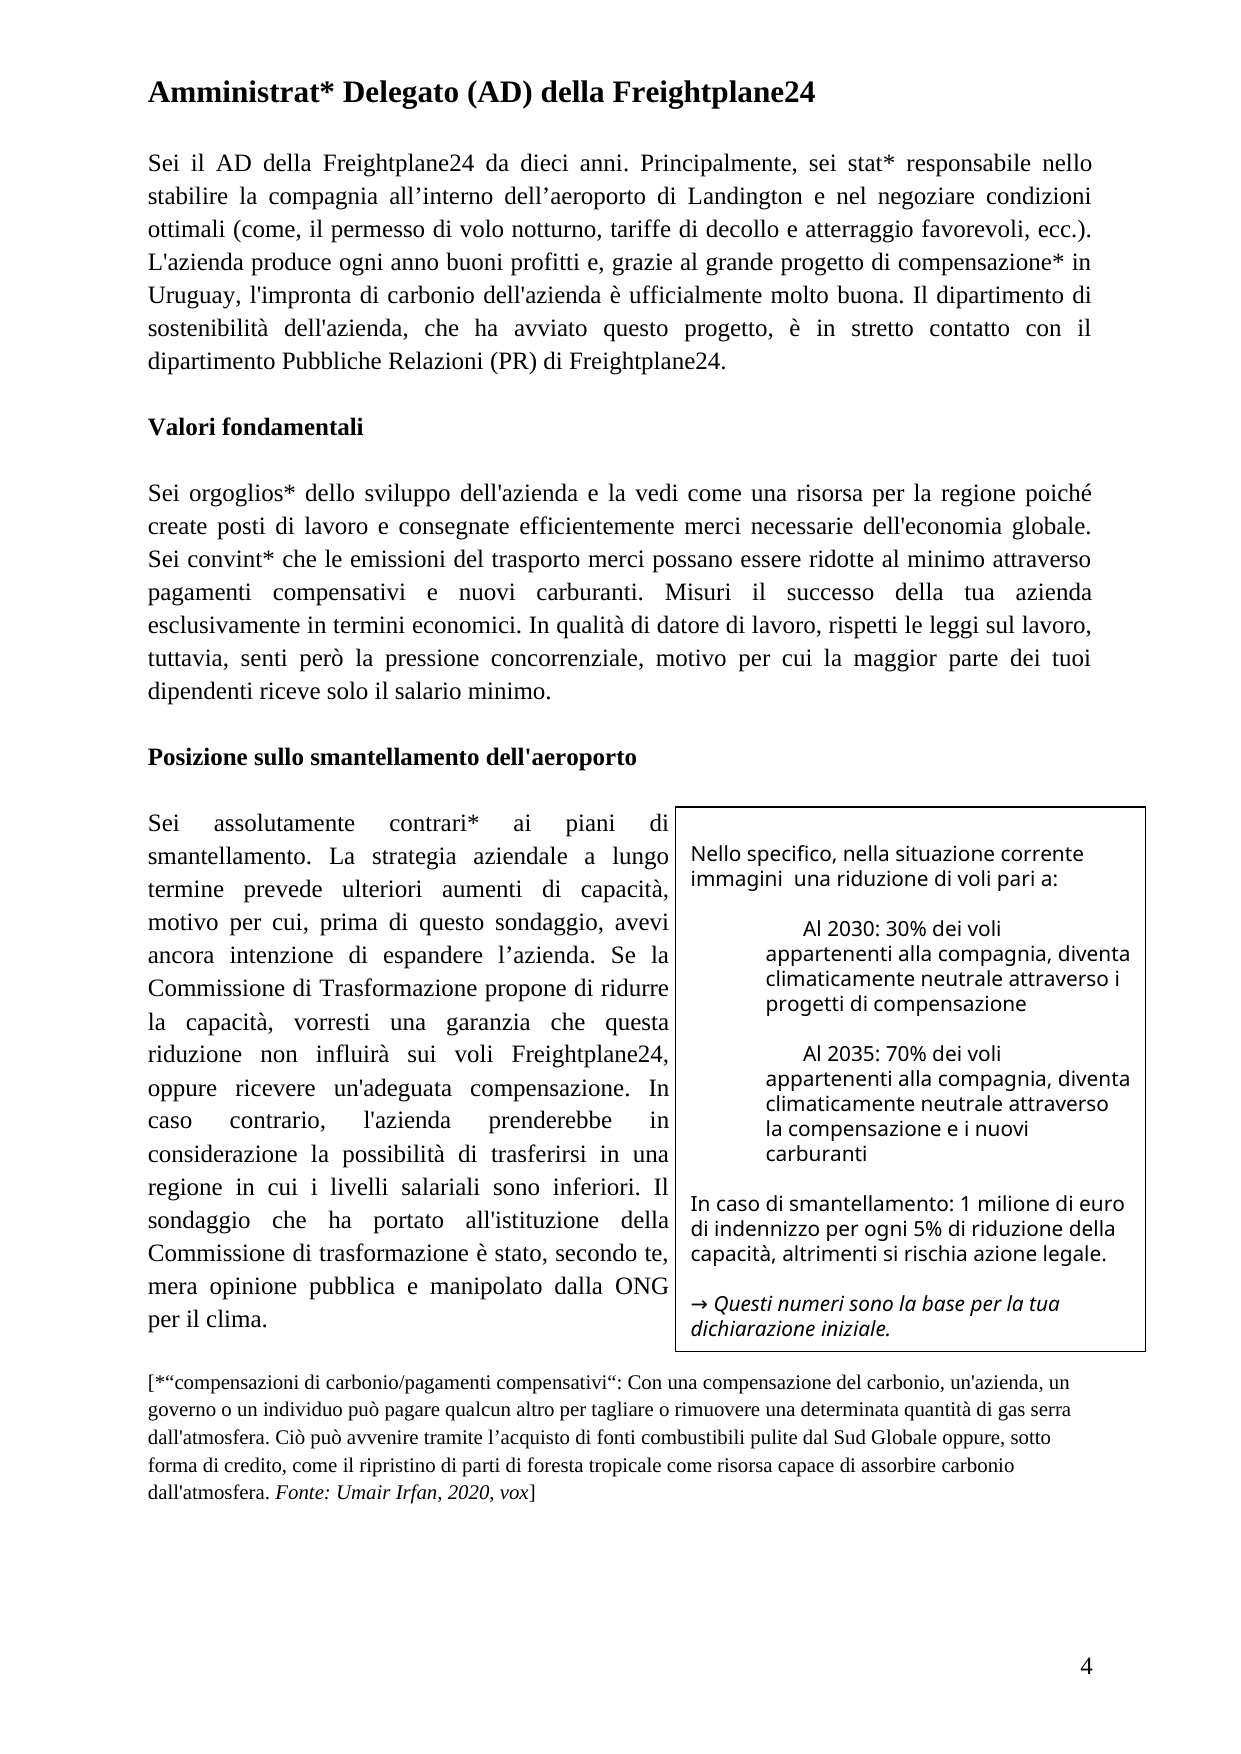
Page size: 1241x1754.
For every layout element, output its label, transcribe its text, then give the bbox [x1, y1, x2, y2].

text Sei assolutamente contrari* ai piani di smantellamento. La strategia aziendale a lungo termine prevede ulteriori aumenti di capacità, motivo per cui, prima di questo sondaggio, avevi ancora intenzione di espandere l’azienda. Se la Commissione di Trasformazione propone di ridurre la capacità, vorresti una garanzia che questa riduzione non influirà sui voli Freightplane24, oppure ricevere un'adeguata compensazione. In caso contrario, l'azienda prenderebbe in considerazione la possibilità di trasferirsi in una regione in cui i livelli salariali sono inferiori. Il sondaggio che ha portato all'istituzione della Commissione di trasformazione è stato, secondo te, mera opinione pubblica e manipolato dalla ONG per il clima. [148, 808, 675, 1332]
text [*“compensazioni di carbonio/pagamenti compensativi“: Con una compensazione del carbonio, un'azienda, un governo o un individuo può pagare qualcun altro per tagliare o rimuovere una determinata quantità di gas serra dall'atmosfera. Ciò può avvenire tramite l’acquisto di fonti combustibili pulite dal Sud Globale oppure, sotto forma di credito, come il ripristino di parti di foresta tropicale come risorsa capace di assorbire carbonio dall'atmosfera. Fonte: Umair Irfan, 2020, vox] [148, 1370, 1093, 1504]
text Sei il AD della Freightplane24 da dieci anni. Principalmente, sei stat* responsabile nello stabilire la compagnia all’interno dell’aeroporto di Landington e nel negoziare condizioni ottimali (come, il permesso di volo notturno, tariffe di decollo e atterraggio favorevoli, ecc.). L'azienda produce ogni anno buoni profitti e, grazie al grande progetto di compensazione* in Uruguay, l'impronta di carbonio dell'azienda è ufficialmente molto buona. Il dipartimento di sostenibilità dell'azienda, che ha avviato questo progetto, è in stretto contatto con il dipartimento Pubbliche Relazioni (PR) di Freightplane24. [148, 148, 1093, 375]
text Sei assolutamente contrari* ai piani di smantellamento. La strategia aziendale a lungo termine prevede ulteriori aumenti di capacità, motivo per cui, prima di questo sondaggio, avevi ancora intenzione di espandere l’azienda. Se la Commissione di Trasformazione propone di ridurre la capacità, vorresti una garanzia che questa riduzione non influirà sui voli Freightplane24, oppure ricevere un'adeguata compensazione. In caso contrario, l'azienda prenderebbe in considerazione la possibilità di trasferirsi in una regione in cui i livelli salariali sono inferiori. Il sondaggio che ha portato all'istituzione della Commissione di trasformazione è stato, secondo te, mera opinione pubblica e manipolato dalla ONG per il clima. [676, 808, 1093, 1332]
text Valori fondamentali [148, 412, 1093, 441]
subtitle Posizione sullo smantellamento dell'aeroporto [148, 742, 1093, 771]
subtitle Amministrat* Delegato (AD) della Freightplane24 [148, 74, 1093, 110]
text Sei orgoglios* dello sviluppo dell'azienda e la vedi come una risorsa per la regione poiché create posti di lavoro e consegnate efficientemente merci necessarie dell'economia globale. Sei convint* che le emissioni del trasporto merci possano essere ridotte al minimo attraverso pagamenti compensativi e nuovi carburanti. Misuri il successo della tua azienda esclusivamente in termini economici. In qualità di datore di lavoro, rispetti le leggi sul lavoro, tuttavia, senti però la pressione concorrenziale, motivo per cui la maggior parte dei tuoi dipendenti riceve solo il salario minimo. [148, 478, 1093, 705]
